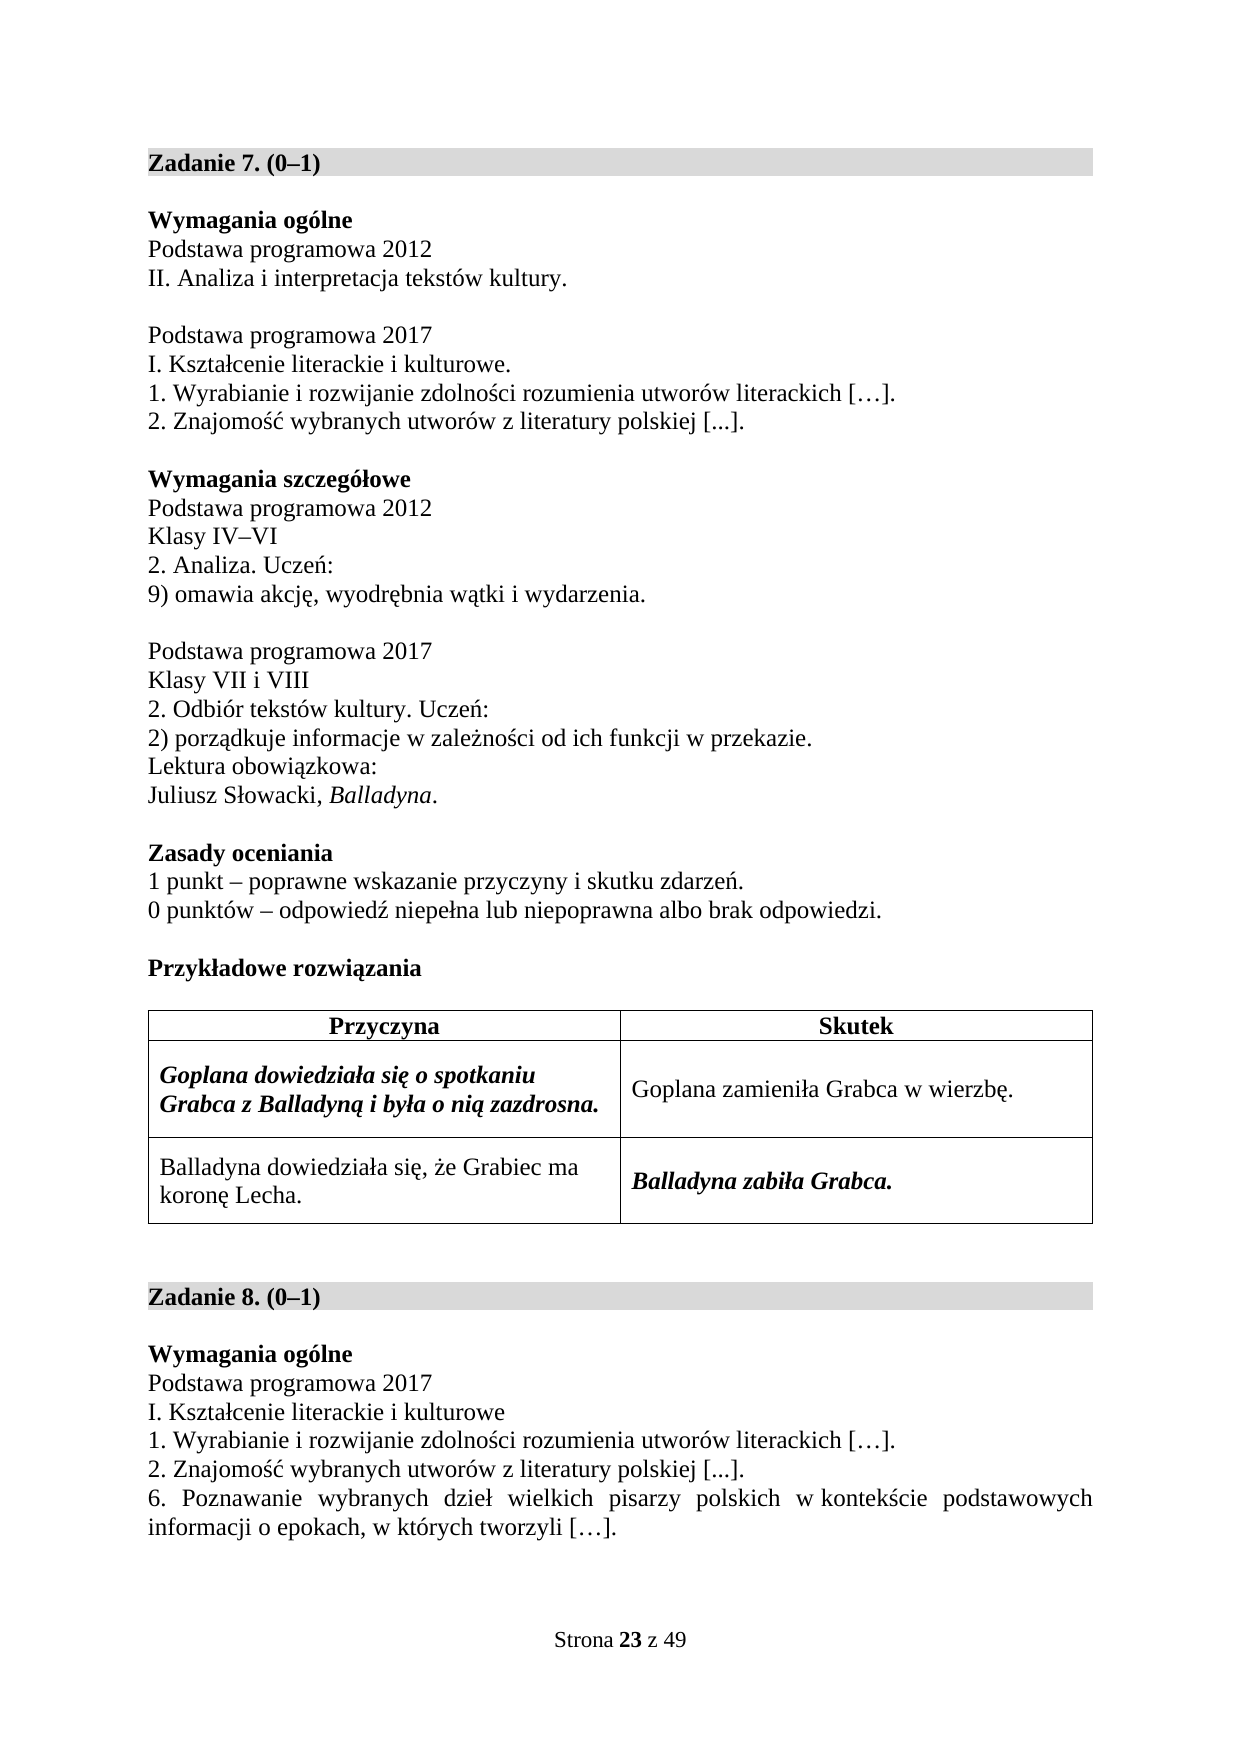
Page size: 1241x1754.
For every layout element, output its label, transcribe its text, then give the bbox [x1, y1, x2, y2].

text Wymagania ogólne [148, 1339, 1093, 1368]
text II. Analiza i interpretacja tekstów kultury. [148, 263, 1093, 291]
text Zadanie 7. (0–1) [148, 148, 1093, 176]
text Klasy VII i VIII [148, 665, 1093, 694]
table_cell Balladyna zabiła Grabca. [621, 1138, 1092, 1223]
text 0 punktów – odpowiedź niepełna lub niepoprawna albo brak odpowiedzi. [148, 895, 1093, 924]
text 6. Poznawanie wybranych dzieł wielkich pisarzy polskich w kontekście podstawowych informacji o epokach, w których tworzyli […]. [148, 1483, 1093, 1540]
text I. Kształcenie literackie i kulturowe. [148, 349, 1093, 378]
text Podstawa programowa 2017 [148, 1368, 1093, 1397]
text Klasy IV–VI [148, 521, 1093, 550]
text Podstawa programowa 2012 [148, 234, 1093, 263]
table_cell Balladyna dowiedziała się, że Grabiec ma koronę Lecha. [149, 1138, 620, 1223]
text 2. Odbiór tekstów kultury. Uczeń: [148, 694, 1093, 723]
text Juliusz Słowacki, Balladyna. [148, 780, 1093, 809]
table_header Przyczyna [149, 1011, 620, 1040]
text 2. Znajomość wybranych utworów z literatury polskiej [...]. [148, 1454, 1093, 1483]
text 1. Wyrabianie i rozwijanie zdolności rozumienia utworów literackich […]. [148, 378, 1093, 406]
text Zadanie 8. (0–1) [148, 1282, 1093, 1310]
text Podstawa programowa 2017 [148, 320, 1093, 349]
text Lektura obowiązkowa: [148, 751, 1093, 780]
text Podstawa programowa 2012 [148, 493, 1093, 521]
text 1. Wyrabianie i rozwijanie zdolności rozumienia utworów literackich […]. [148, 1425, 1093, 1454]
text Zasady oceniania [148, 838, 1093, 866]
text 2) porządkuje informacje w zależności od ich funkcji w przekazie. [148, 723, 1093, 751]
text 2. Znajomość wybranych utworów z literatury polskiej [...]. [148, 406, 1093, 435]
text 2. Analiza. Uczeń: [148, 550, 1093, 579]
table_cell Goplana dowiedziała się o spotkaniu Grabca z Balladyną i była o nią zazdrosna. [149, 1041, 620, 1137]
table_header Skutek [621, 1011, 1092, 1040]
text Wymagania szczegółowe [148, 464, 1093, 493]
text Przykładowe rozwiązania [148, 953, 1093, 981]
text 9) omawia akcję, wyodrębnia wątki i wydarzenia. [148, 579, 1093, 608]
text 1 punkt – poprawne wskazanie przyczyny i skutku zdarzeń. [148, 866, 1093, 895]
text Wymagania ogólne [148, 205, 1093, 234]
text Podstawa programowa 2017 [148, 636, 1093, 665]
text I. Kształcenie literackie i kulturowe [148, 1397, 1093, 1425]
table_cell Goplana zamieniła Grabca w wierzbę. [621, 1041, 1092, 1137]
